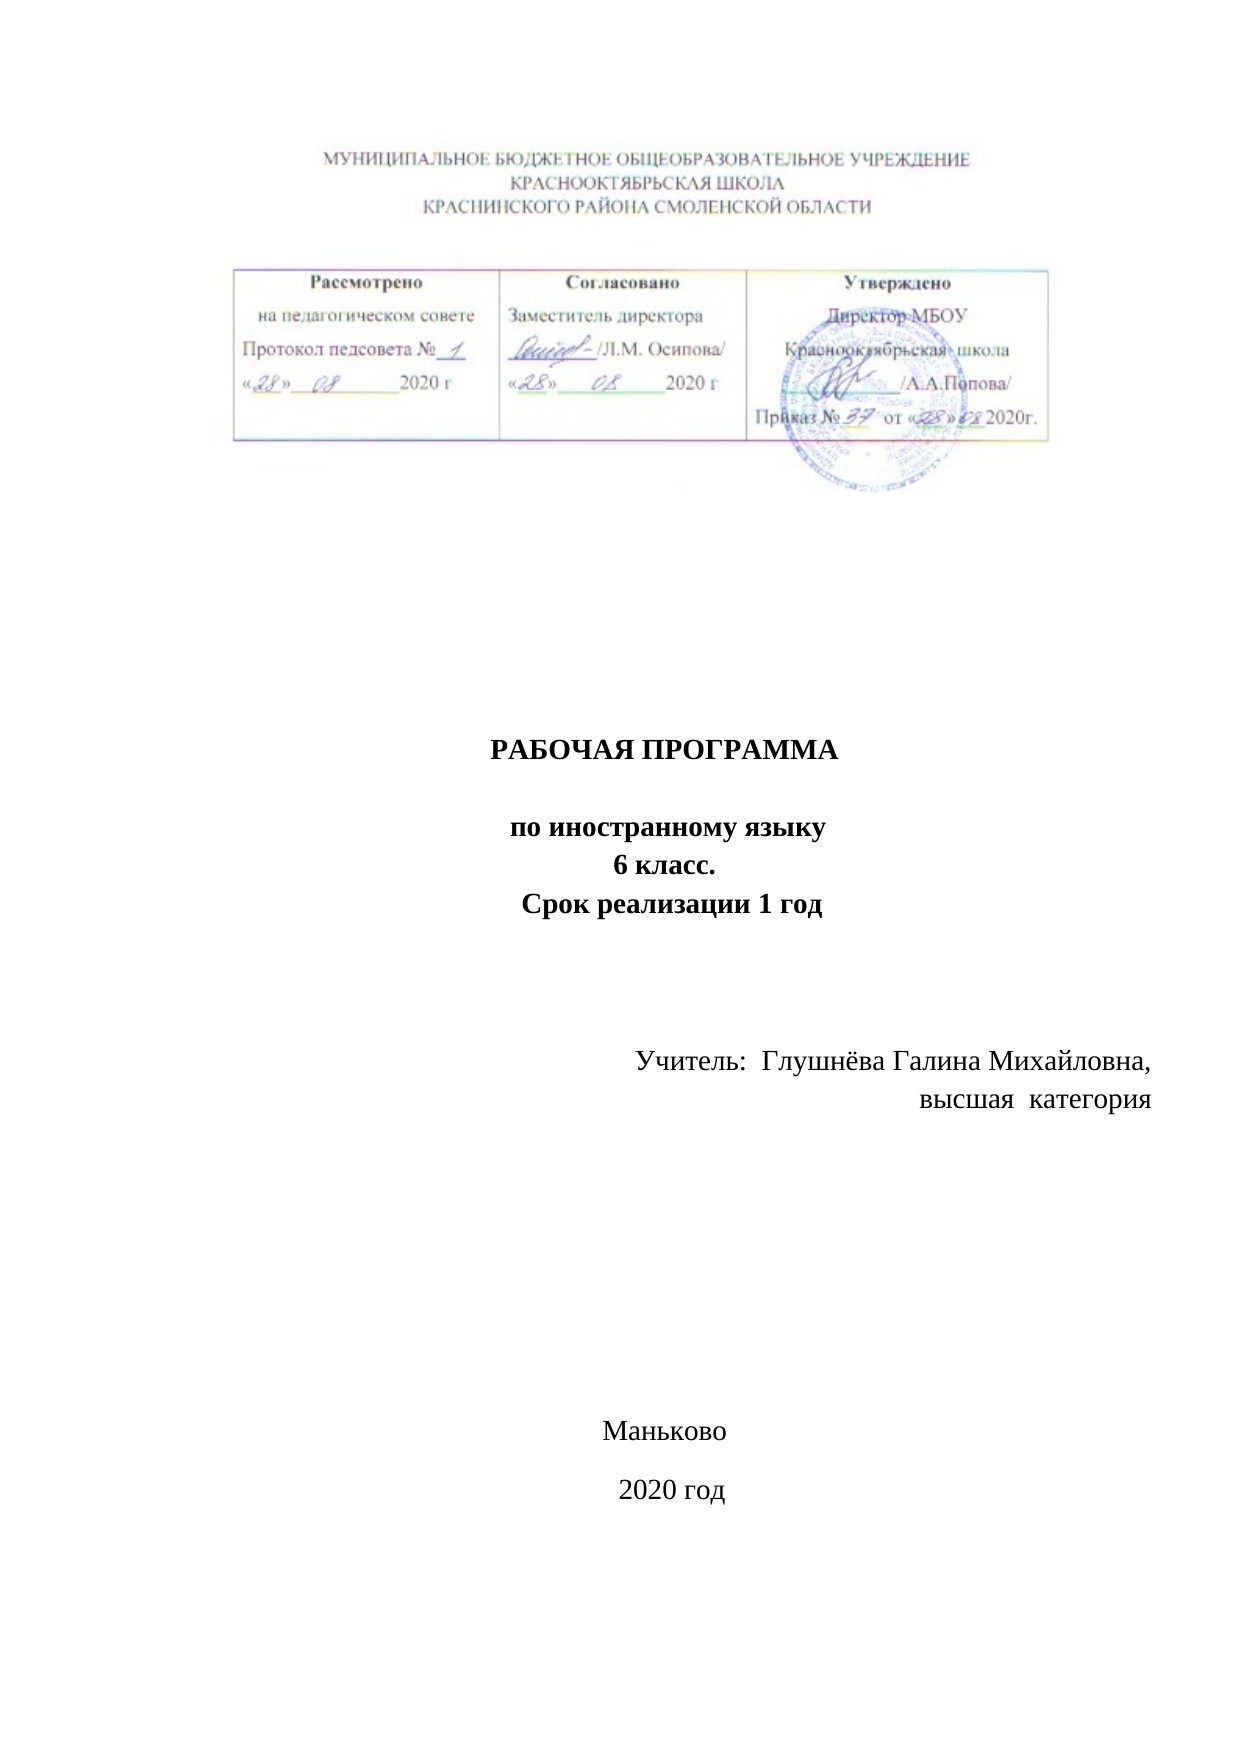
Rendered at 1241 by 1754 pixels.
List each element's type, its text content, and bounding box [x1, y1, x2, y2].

text Маньково [177, 1413, 1152, 1446]
text РАБОЧАЯ ПРОГРАММА [177, 732, 1152, 765]
text 2020 год [192, 1472, 1152, 1506]
text высшая категория [177, 1082, 1152, 1115]
text 6 класс. [177, 847, 1152, 881]
text Срок реализации 1 год [177, 886, 1152, 919]
picture [177, 118, 1082, 526]
text Учитель: Глушнёва Галина Михайловна, [177, 1043, 1152, 1077]
text по иностранному языку [177, 809, 1152, 842]
